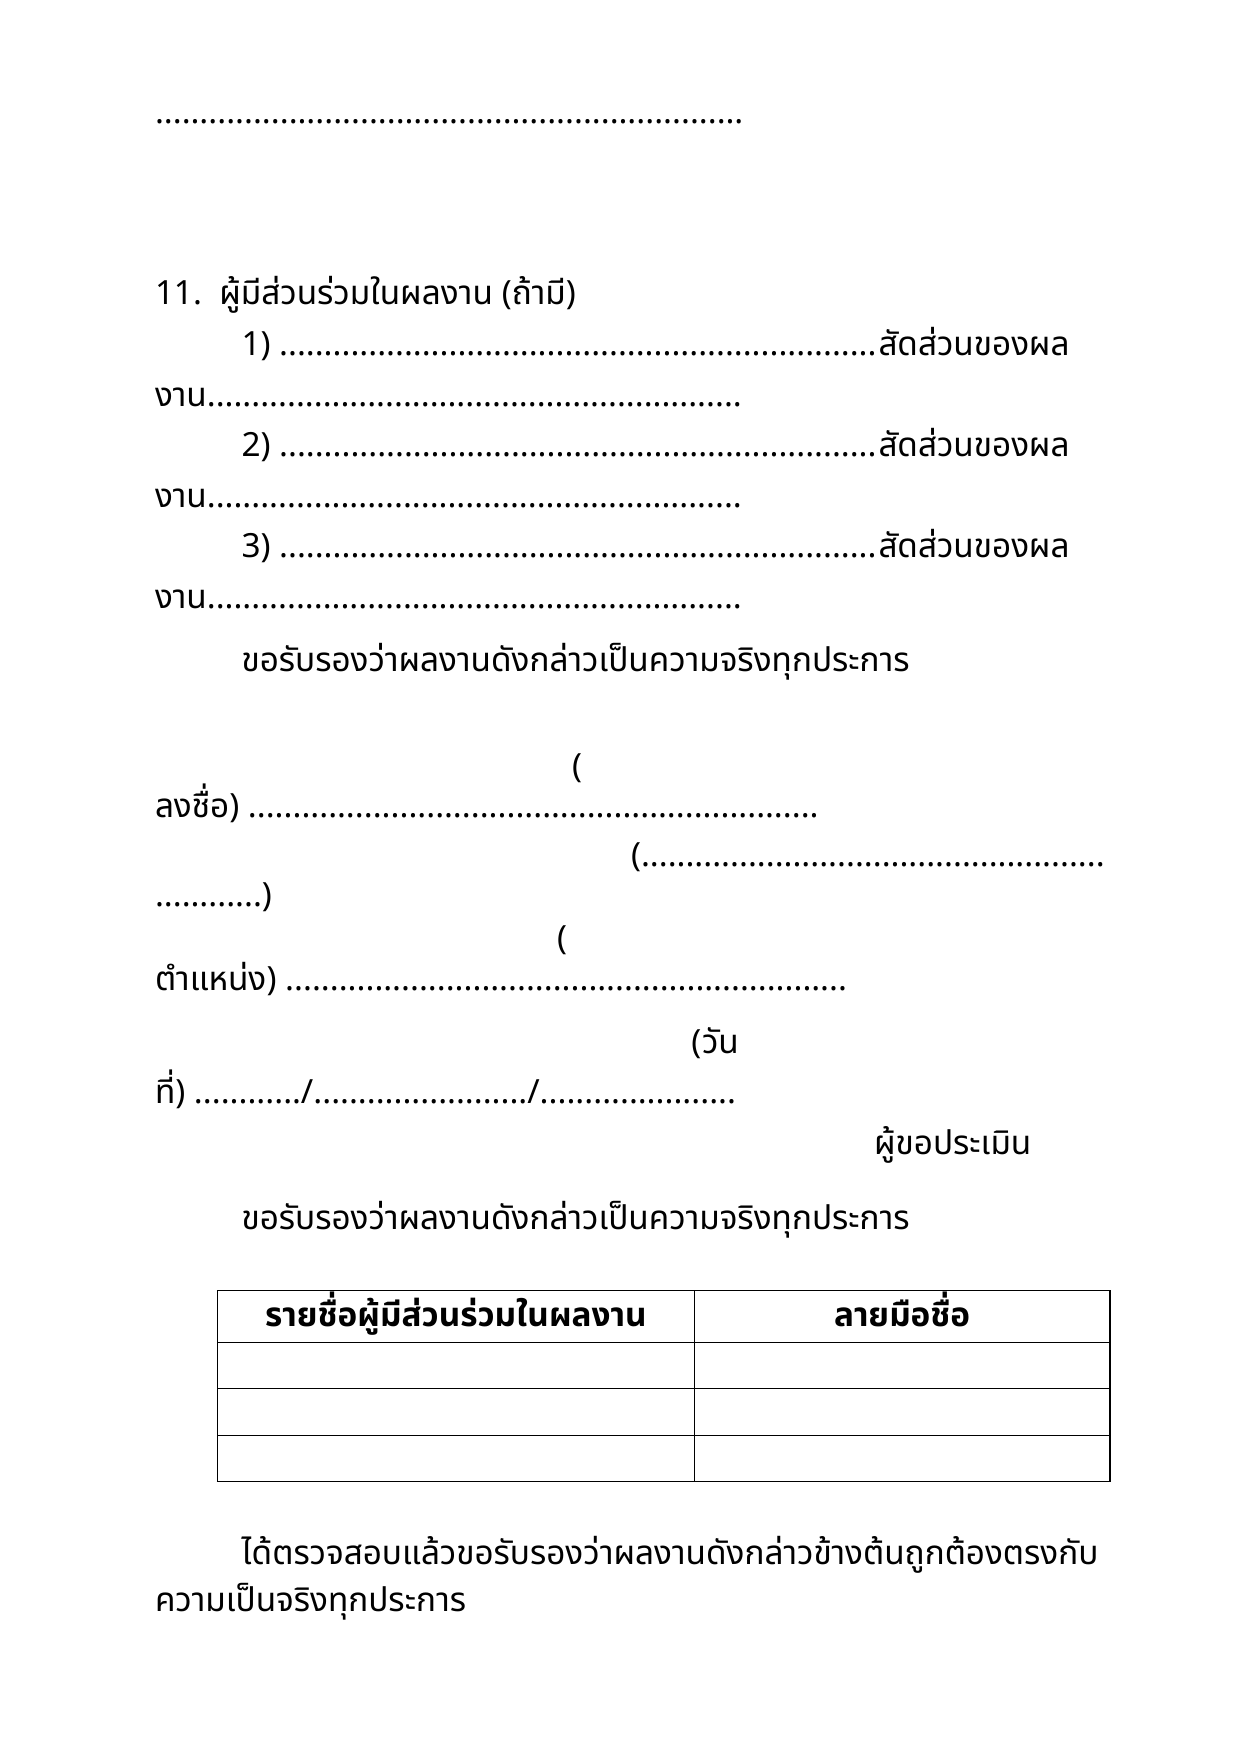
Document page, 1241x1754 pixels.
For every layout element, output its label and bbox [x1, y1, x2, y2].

table_cell [144, 75, 1121, 1668]
